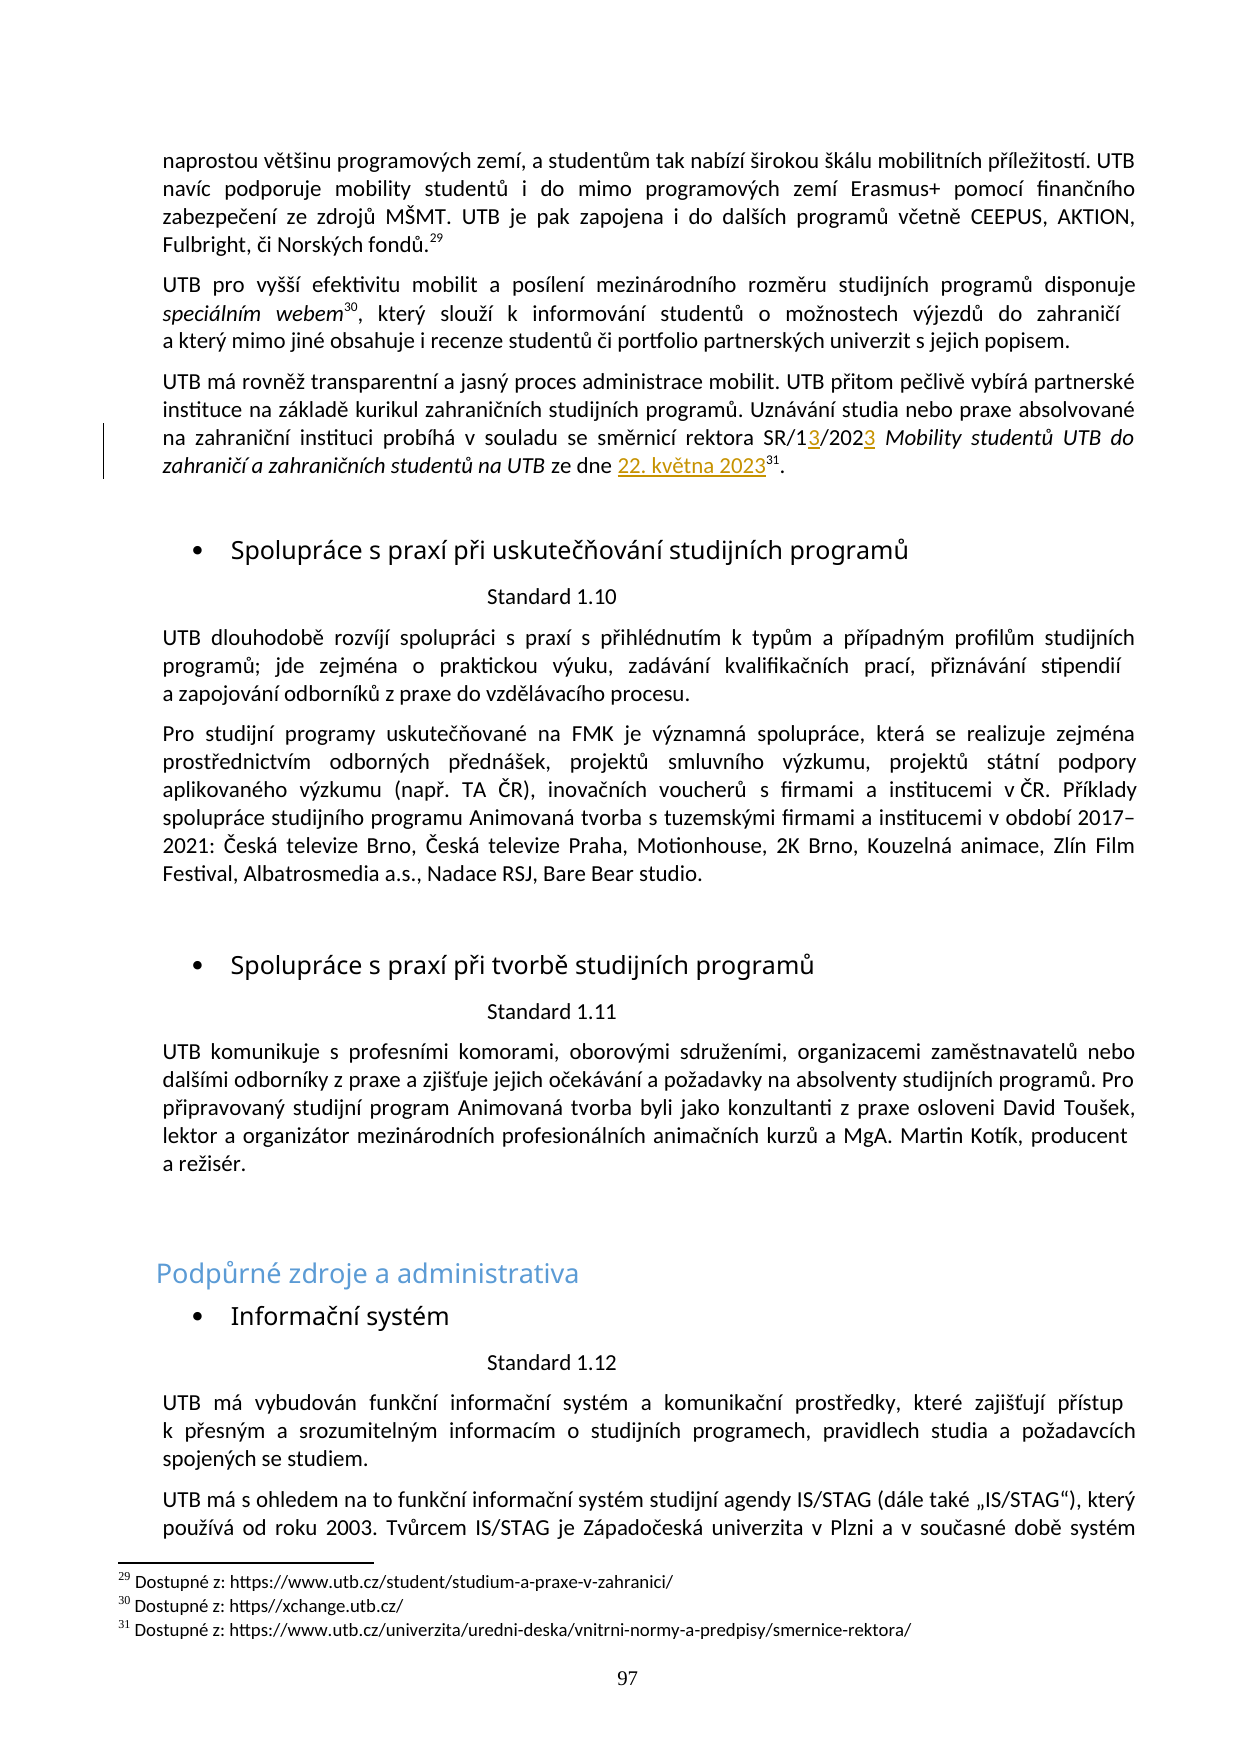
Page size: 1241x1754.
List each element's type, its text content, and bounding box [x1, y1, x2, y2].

text UTB komunikuje s profesními komorami, oborovými sdruženími, organizacemi zaměstnavatelů nebo dalšími odborníky z praxe a zjišťuje jejich očekávání a požadavky na absolventy studijních programů. Pro připravovaný studijní program Animovaná tvorba byli jako konzultanti z praxe osloveni David Toušek, lektor a organizátor mezinárodních profesionálních animačních kurzů a MgA. Martin Kotík, producent a režisér. [162, 1037, 1137, 1178]
text Standard 1.12 [118, 1348, 1137, 1376]
text Standard 1.11 [118, 997, 1137, 1025]
text UTB pro vyšší efektivitu mobilit a posílení mezinárodního rozměru studijních programů disponuje speciálním webem, který slouží k informování studentů o možnostech výjezdů do zahraničí a který mimo jiné obsahuje i recenze studentů či portfolio partnerských univerzit s jejich popisem. [162, 271, 1137, 355]
subtitle Podpůrné zdroje a administrativa [156, 1254, 1137, 1291]
text Standard 1.10 [118, 582, 1137, 610]
text UTB má rovněž transparentní a jasný proces administrace mobilit. UTB přitom pečlivě vybírá partnerské instituce na základě kurikul zahraničních studijních programů. Uznávání studia nebo praxe absolvované na zahraniční instituci probíhá v souladu se směrnicí rektora SR/1/202 Mobility studentů UTB do zahraničí a zahraničních studentů na UTB ze dne . [162, 367, 1137, 479]
subtitle Informační systém [193, 1298, 1137, 1332]
subtitle Spolupráce s praxí při uskutečňování studijních programů [193, 533, 1137, 567]
text UTB dlouhodobě rozvíjí spolupráci s praxí s přihlédnutím k typům a případným profilům studijních programů; jde zejména o praktickou výuku, zadávání kvalifikačních prací, přiznávání stipendií a zapojování odborníků z praxe do vzdělávacího procesu. [162, 623, 1137, 707]
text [162, 146, 1137, 258]
text Pro studijní programy uskutečňované na FMK je významná spolupráce, která se realizuje zejména prostřednictvím odborných přednášek, projektů smluvního výzkumu, projektů státní podpory aplikovaného výzkumu (např. TA ČR), inovačních voucherů s firmami a institucemi v ČR. Příklady spolupráce studijního programu Animovaná tvorba s tuzemskými firmami a institucemi v období 2017–2021: Česká televize Brno, Česká televize Praha, Motionhouse, 2K Brno, Kouzelná animace, Zlín Film Festival, Albatrosmedia a.s., Nadace RSJ, Bare Bear studio. [162, 719, 1137, 887]
text UTB má vybudován funkční informační systém a komunikační prostředky, které zajišťují přístup k přesným a srozumitelným informacím o studijních programech, pravidlech studia a požadavcích spojených se studiem. [162, 1388, 1137, 1472]
subtitle Spolupráce s praxí při tvorbě studijních programů [193, 948, 1137, 982]
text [162, 1485, 1137, 1541]
